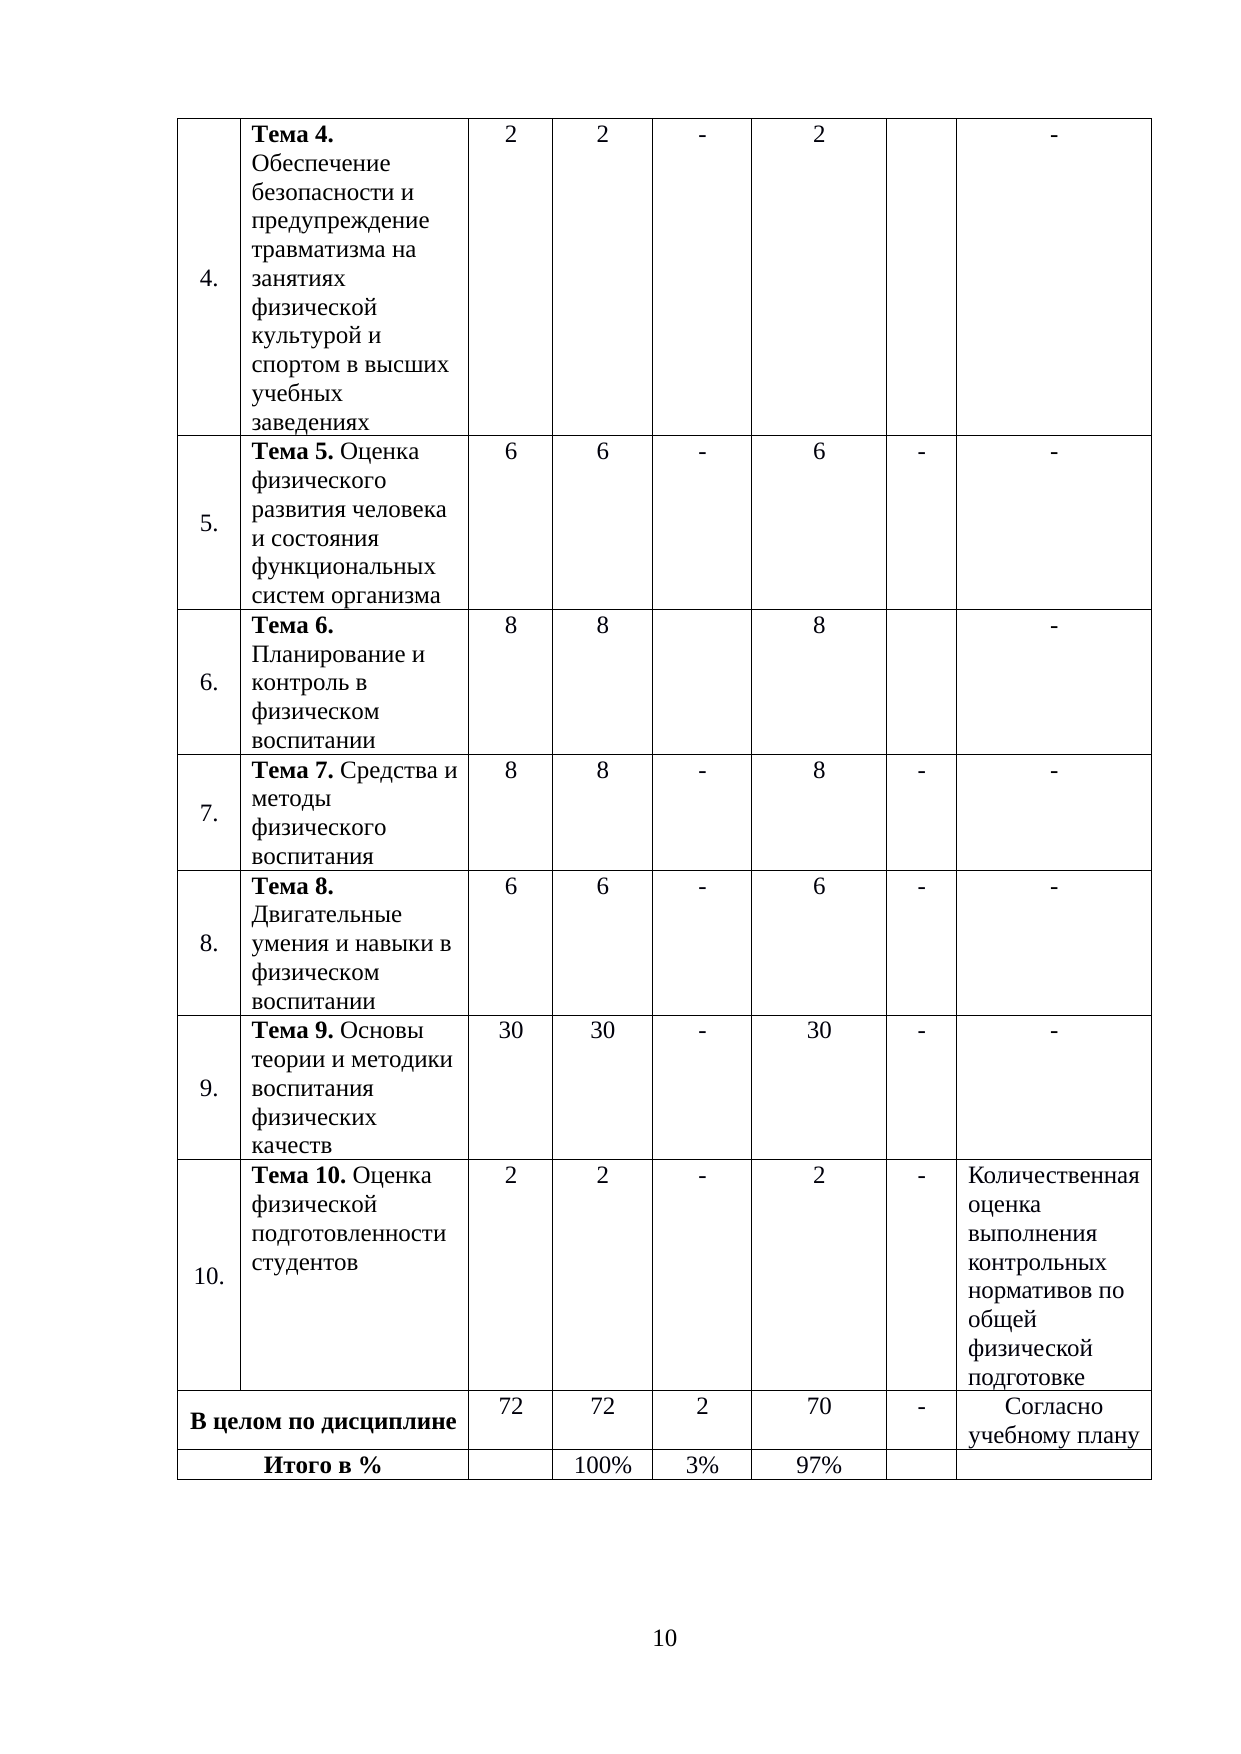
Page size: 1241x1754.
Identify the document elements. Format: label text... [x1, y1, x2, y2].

table_cell - [957, 436, 1151, 609]
table_cell 100% [553, 1450, 652, 1479]
table_cell - [653, 871, 751, 1014]
table_cell 8 [469, 755, 552, 870]
table_cell [469, 1450, 552, 1479]
table_cell 8 [469, 610, 552, 754]
table_cell [887, 610, 956, 754]
table_cell 6. [178, 610, 240, 754]
table_cell 72 [469, 1391, 552, 1449]
table_cell - [887, 1016, 956, 1159]
table_cell Итого в % [178, 1450, 468, 1479]
table_header 2 [469, 119, 552, 435]
table_cell 8 [752, 610, 886, 754]
table_cell В целом по дисциплине [178, 1391, 468, 1449]
table_cell - [887, 1160, 956, 1390]
table_cell [957, 1450, 1151, 1479]
table_cell - [653, 436, 751, 609]
table_cell 30 [553, 1016, 652, 1159]
table_header - [653, 119, 751, 435]
table_header 2 [553, 119, 652, 435]
table_cell Тема 9. Основы теории и методики воспитания физических качеств [241, 1016, 468, 1159]
table_cell Количественная оценка выполнения контрольных нормативов по общей физической подготовке [957, 1160, 1151, 1390]
table_header 4. [178, 119, 240, 435]
table_cell - [957, 755, 1151, 870]
table_cell 3% [653, 1450, 751, 1479]
table_cell [887, 1450, 956, 1479]
table_cell - [957, 610, 1151, 754]
table_cell 8 [752, 755, 886, 870]
table_cell 6 [469, 436, 552, 609]
table_cell 8 [553, 755, 652, 870]
table_cell 70 [752, 1391, 886, 1449]
table_cell - [887, 1391, 956, 1449]
table_cell 30 [469, 1016, 552, 1159]
table_cell 6 [553, 436, 652, 609]
table_cell - [957, 1016, 1151, 1159]
table_cell 6 [752, 436, 886, 609]
table_header Тема 4. Обеспечение безопасности и предупреждение травматизма на занятиях физической культурой и спортом в высших учебных заведениях [241, 119, 468, 435]
table_header [887, 119, 956, 435]
table_cell - [653, 755, 751, 870]
table_cell - [887, 436, 956, 609]
table_header - [957, 119, 1151, 435]
table_cell 2 [553, 1160, 652, 1390]
table_cell 6 [469, 871, 552, 1014]
table_cell 6 [553, 871, 652, 1014]
table_header 2 [752, 119, 886, 435]
table_cell 9. [178, 1016, 240, 1159]
table_cell - [957, 871, 1151, 1014]
table_cell 2 [653, 1391, 751, 1449]
table_cell 2 [469, 1160, 552, 1390]
table_cell 30 [752, 1016, 886, 1159]
table_cell Тема 7. Средства и методы физического воспитания [241, 755, 468, 870]
table_cell 8. [178, 871, 240, 1014]
table_cell 7. [178, 755, 240, 870]
table_cell - [653, 1160, 751, 1390]
table_cell Тема 5. Оценка физического развития человека и состояния функциональных систем организма [241, 436, 468, 609]
table_cell 72 [553, 1391, 652, 1449]
table_cell - [653, 1016, 751, 1159]
table_cell 8 [553, 610, 652, 754]
table_cell 5. [178, 436, 240, 609]
table_cell 10. [178, 1160, 240, 1390]
table_cell [653, 610, 751, 754]
table_cell Тема 10. Оценка физической подготовленности студентов [241, 1160, 468, 1390]
table_cell Согласно учебному плану [957, 1391, 1151, 1449]
table_cell 2 [752, 1160, 886, 1390]
table_cell 97% [752, 1450, 886, 1479]
table_cell Тема 8. Двигательные умения и навыки в физическом воспитании [241, 871, 468, 1014]
table_cell Тема 6. Планирование и контроль в физическом воспитании [241, 610, 468, 754]
table_cell - [887, 871, 956, 1014]
table_cell 6 [752, 871, 886, 1014]
table_cell - [887, 755, 956, 870]
